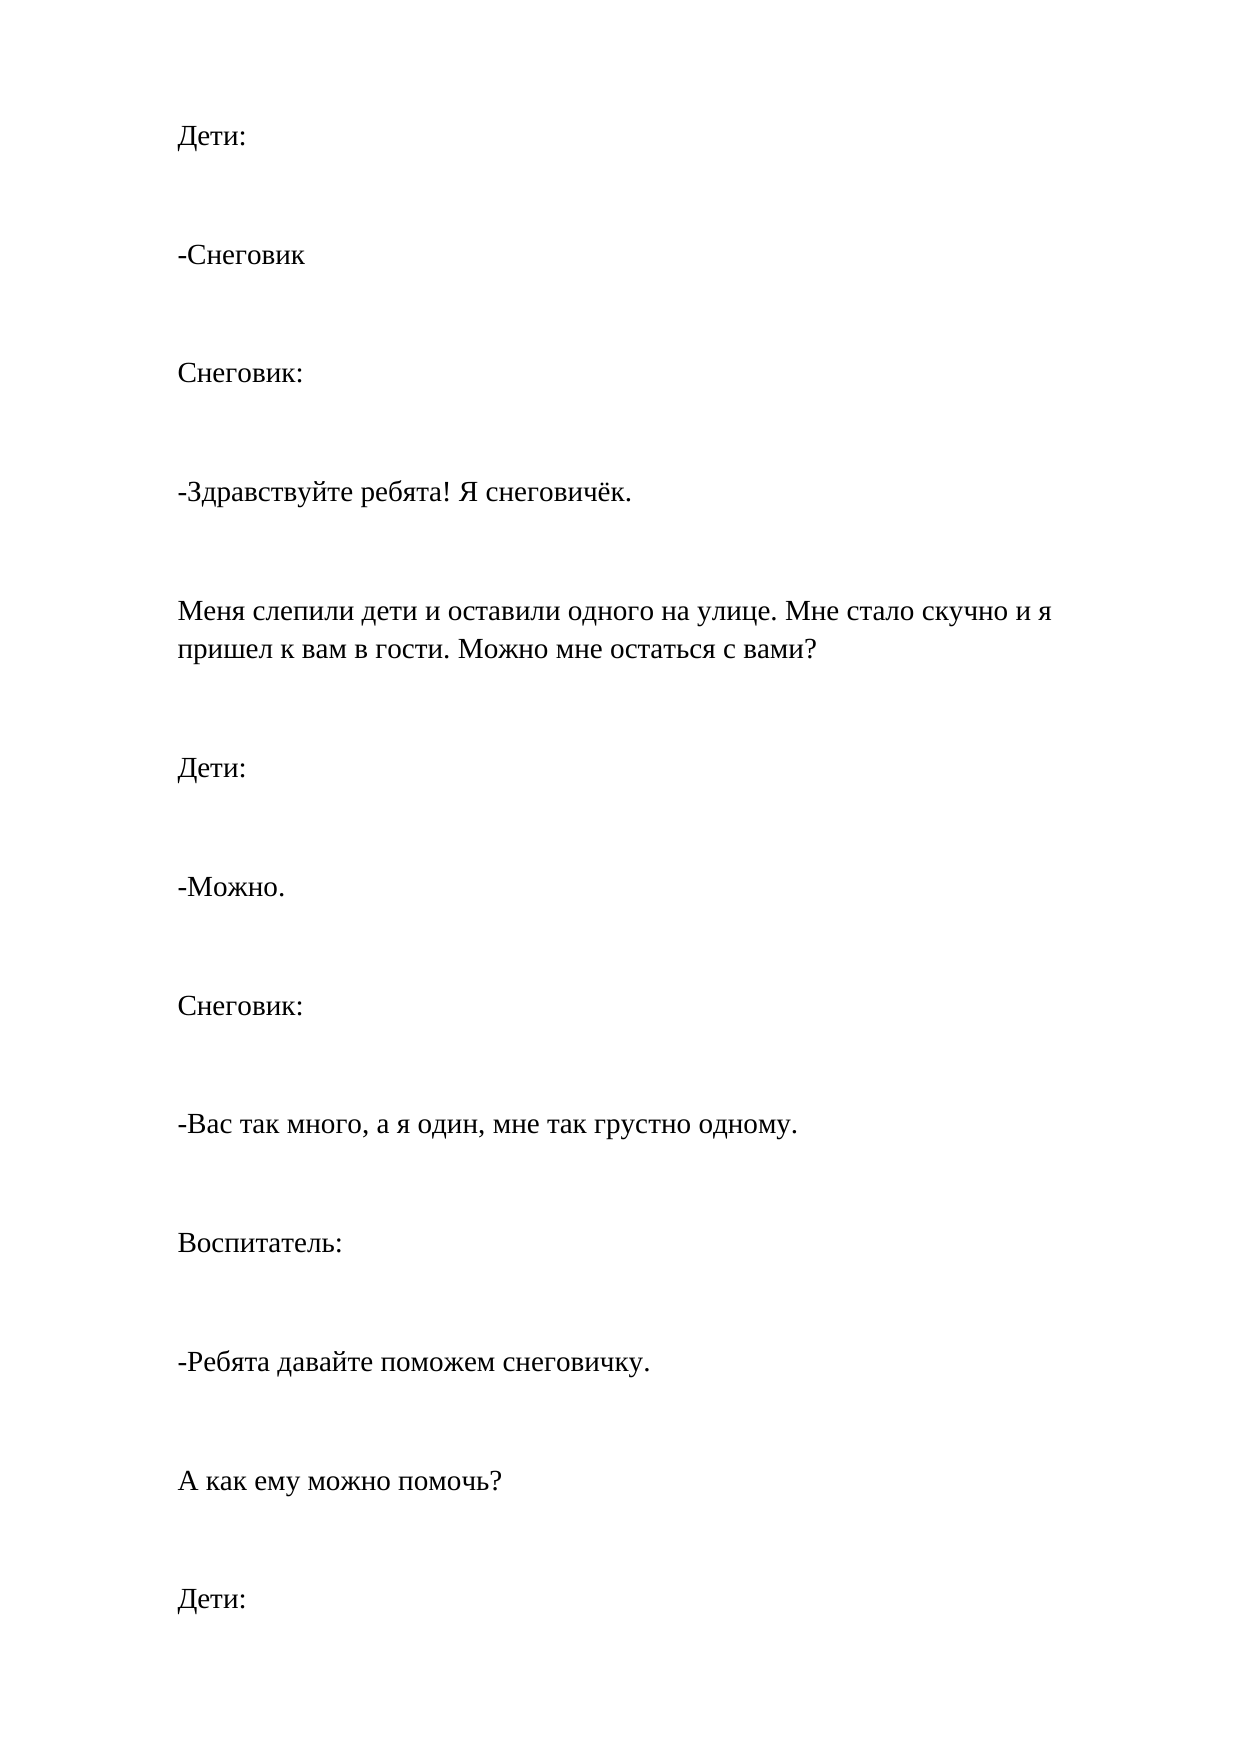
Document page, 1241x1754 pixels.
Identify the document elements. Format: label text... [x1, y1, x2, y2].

text -Снеговик [177, 237, 1152, 270]
text Воспитатель: [177, 1225, 1152, 1259]
text А как ему можно помочь? [177, 1463, 1152, 1496]
text Дети: [177, 1582, 1152, 1615]
text Дети: [177, 750, 1152, 784]
text Дети: [177, 118, 1152, 152]
text Снеговик: [177, 988, 1152, 1021]
text -Вас так много, а я один, мне так грустно одному. [177, 1107, 1152, 1140]
text Снеговик: [177, 356, 1152, 389]
text Меня слепили дети и оставили одного на улице. Мне стало скучно и я пришел к вам в гости. Можно мне остаться с вами? [177, 593, 1152, 665]
text -Можно. [177, 869, 1152, 903]
text -Ребята давайте поможем снеговичку. [177, 1344, 1152, 1378]
text -Здравствуйте ребята! Я снеговичёк. [177, 474, 1152, 508]
